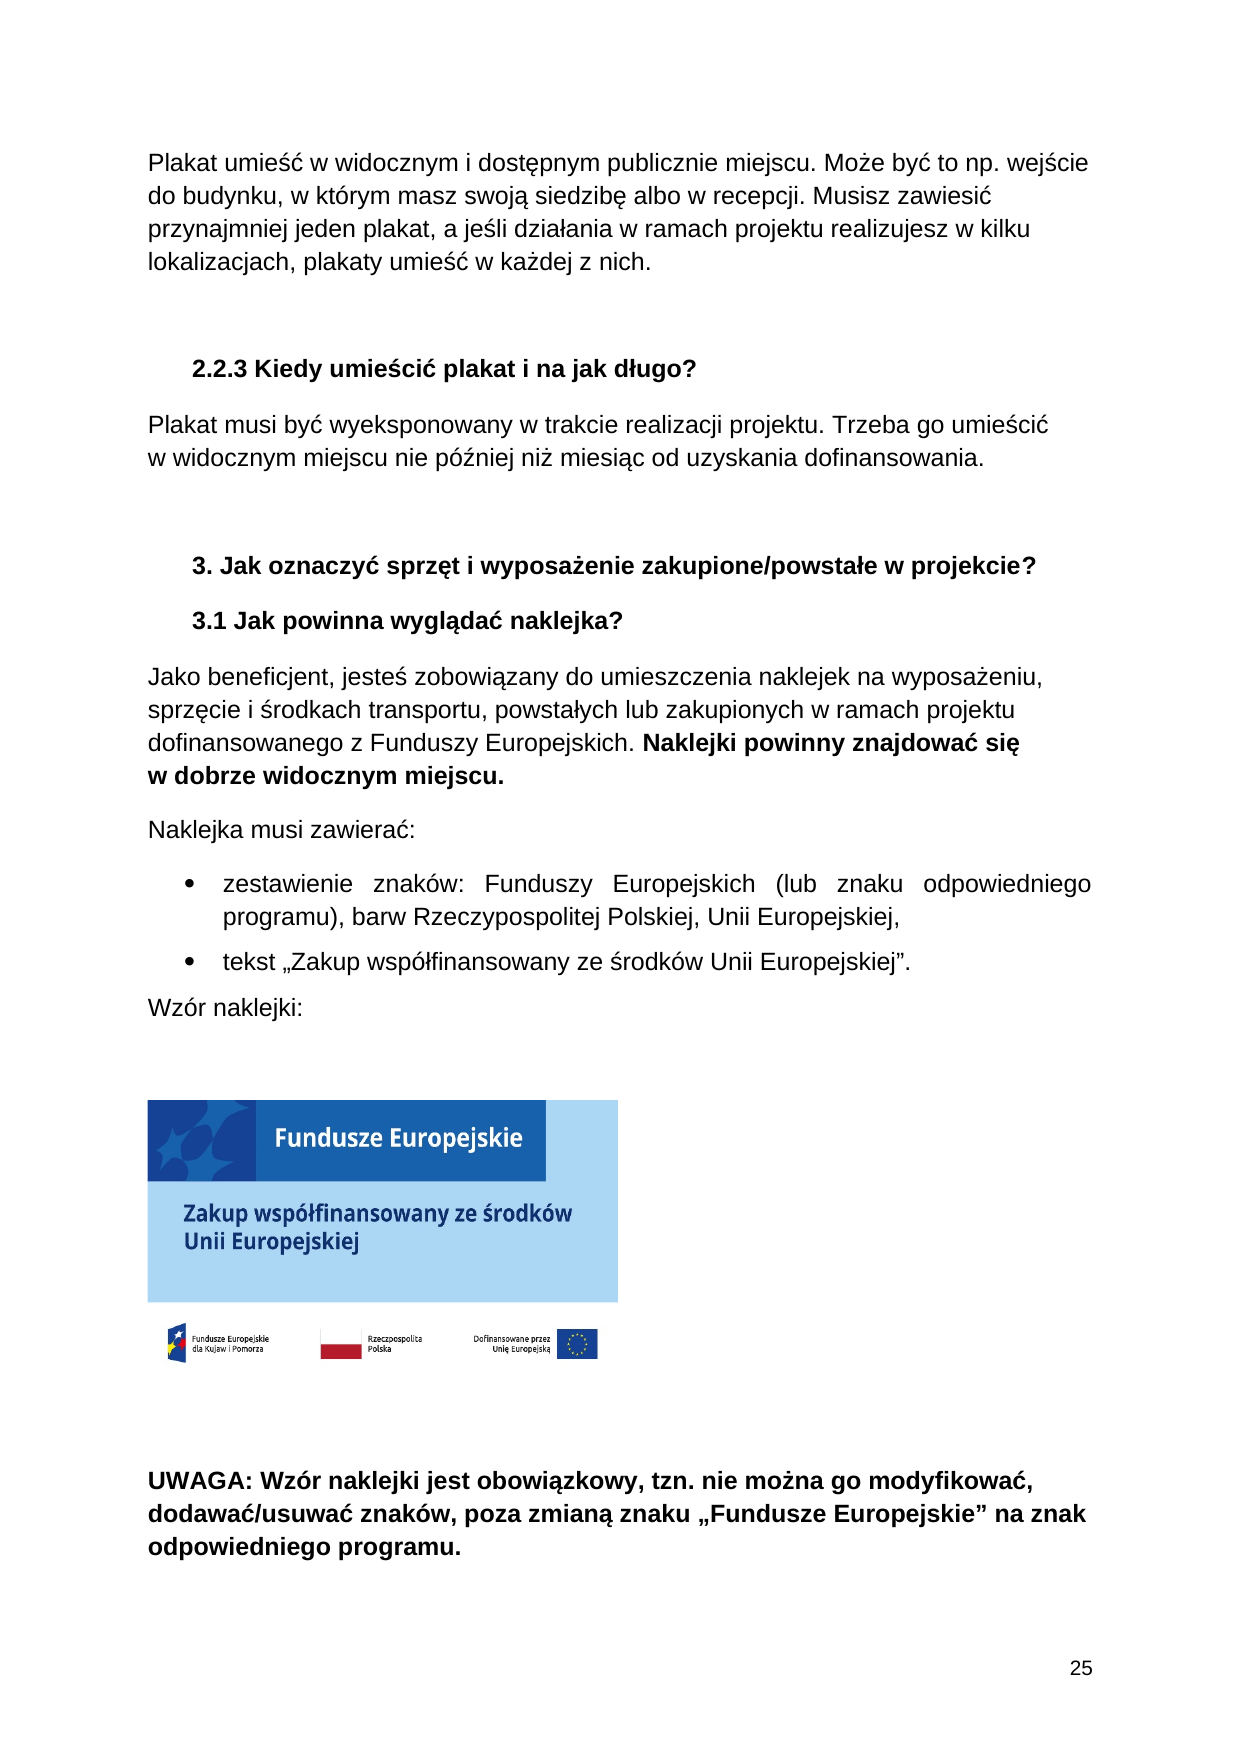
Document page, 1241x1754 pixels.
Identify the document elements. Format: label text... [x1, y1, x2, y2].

text UWAGA: Wzór naklejki jest obowiązkowy, tzn. nie można go modyfikować, dodawać/usuwać znaków, poza zmianą znaku „Fundusze Europejskie” na znak odpowiedniego programu. [148, 1466, 1093, 1561]
text 3. Jak oznaczyć sprzęt i wyposażenie zakupione/powstałe w projekcie? [192, 551, 1093, 579]
text Wzór naklejki: [148, 993, 1093, 1022]
list tekst „Zakup współfinansowany ze środków Unii Europejskiej”. [185, 947, 1093, 976]
text Plakat umieść w widocznym i dostępnym publicznie miejscu. Może być to np. wejście do budynku, w którym masz swoją siedzibę albo w recepcji. Musisz zawiesić przynajmniej jeden plakat, a jeśli działania w ramach projektu realizujesz w kilku lokalizacjach, plakaty umieść w każdej z nich. [148, 148, 1093, 275]
text 3.1 Jak powinna wyglądać naklejka? [192, 606, 1093, 635]
text 2.2.3 Kiedy umieścić plakat i na jak długo? [192, 354, 1093, 383]
list zestawienie znaków: Funduszy Europejskich (lub znaku odpowiedniego programu), barw Rzeczypospolitej Polskiej, Unii Europejskiej, [185, 869, 1093, 931]
text Naklejka musi zawierać: [148, 815, 1093, 844]
picture [147, 1100, 618, 1383]
text Jako beneficjent, jesteś zobowiązany do umieszczenia naklejek na wyposażeniu, sprzęcie i środkach transportu, powstałych lub zakupionych w ramach projektu dofinansowanego z Funduszy Europejskich. Naklejki powinny znajdować się w dobrze widocznym miejscu. [148, 662, 1093, 790]
text Plakat musi być wyeksponowany w trakcie realizacji projektu. Trzeba go umieścić w widocznym miejscu nie później niż miesiąc od uzyskania dofinansowania. [148, 410, 1093, 472]
